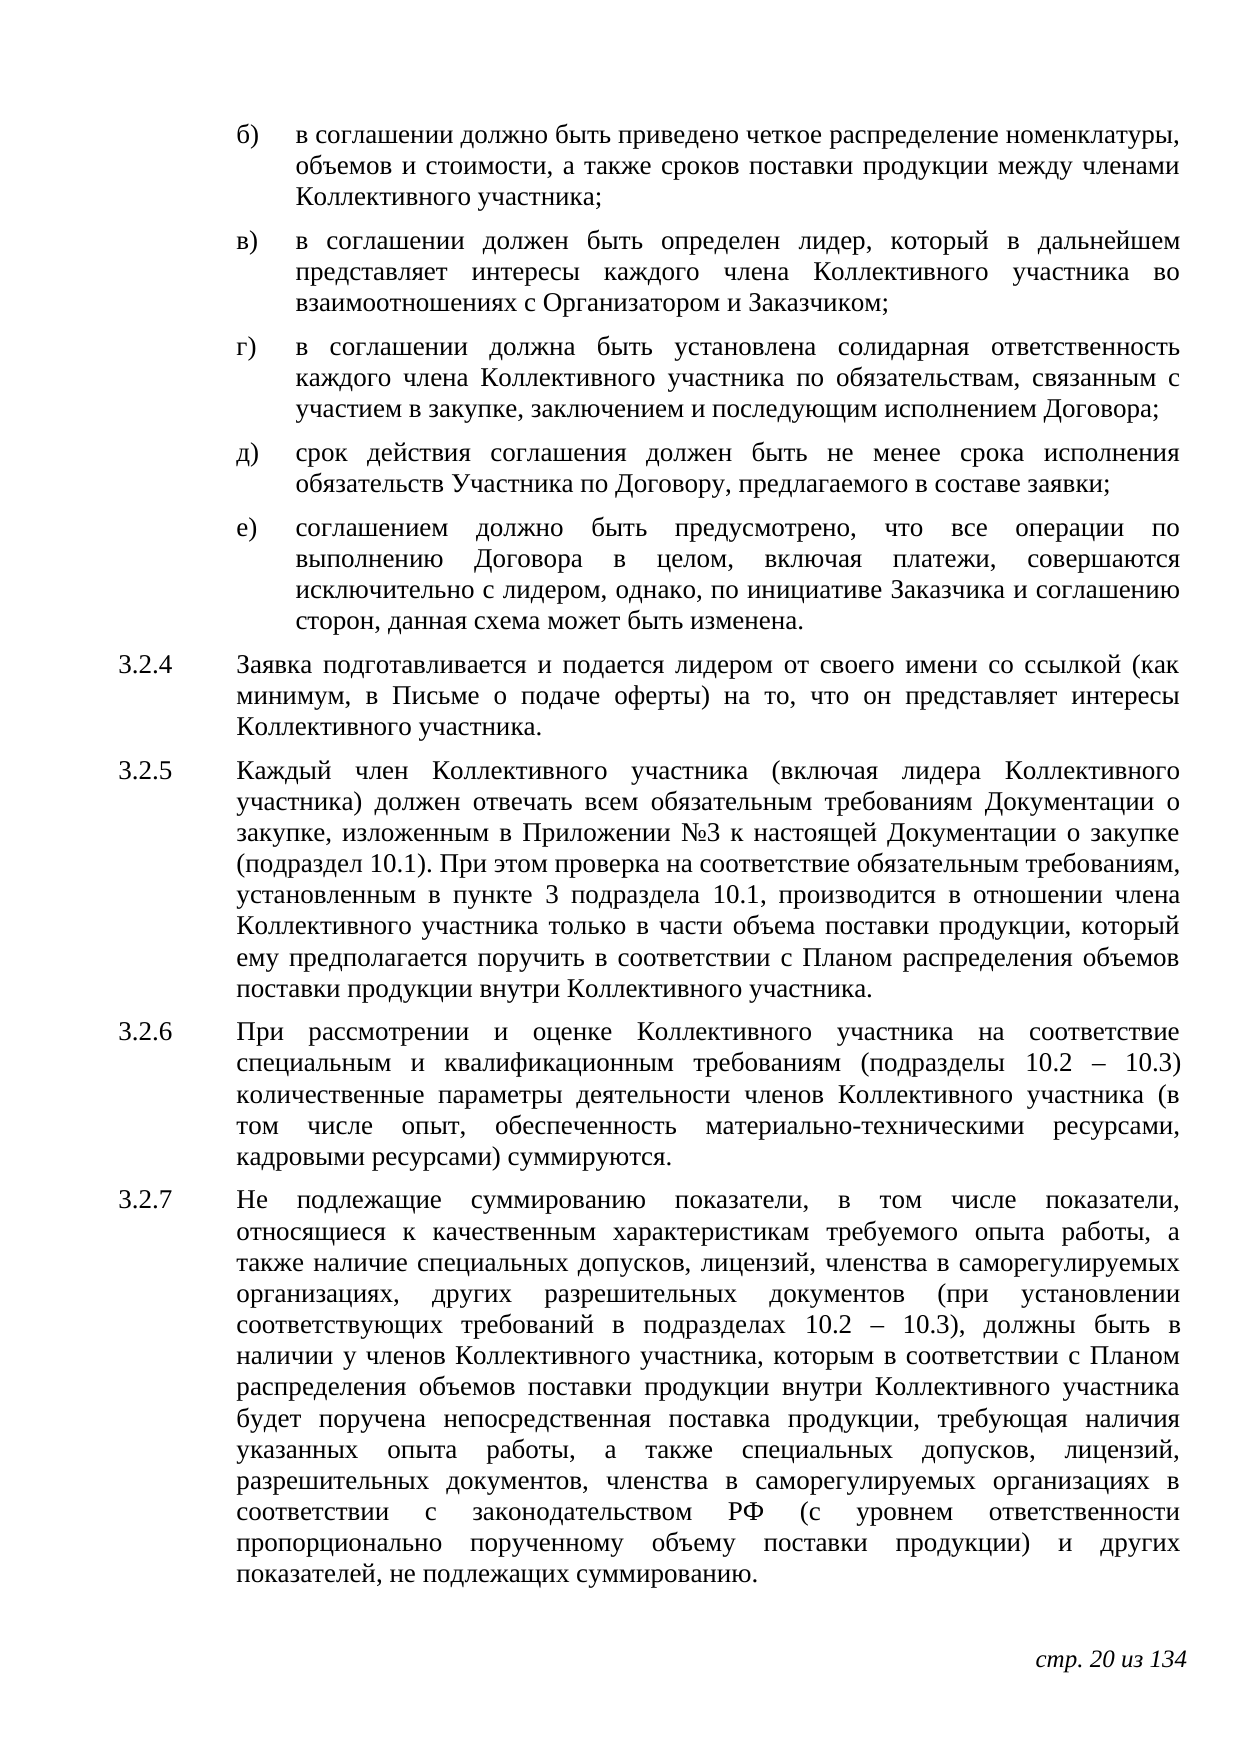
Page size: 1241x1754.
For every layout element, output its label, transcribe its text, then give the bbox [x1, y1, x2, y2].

text Не подлежащие суммированию показатели, в том числе показатели, относящиеся к качественным характеристикам требуемого опыта работы, а также наличие специальных допусков, лицензий, членства в саморегулируемых организациях, других разрешительных документов (при установлении соответствующих требований в подразделах 10.2 – 10.3), должны быть в наличии у членов Коллективного участника, которым в соответствии с Планом распределения объемов поставки продукции внутри Коллективного участника будет поручена непосредственная поставка продукции, требующая наличия указанных опыта работы, а также специальных допусков, лицензий, разрешительных документов, членства в саморегулируемых организациях в соответствии с законодательством РФ (с уровнем ответственности пропорционально порученному объему поставки продукции) и других показателей, не подлежащих суммированию. [118, 1184, 1181, 1588]
text в соглашении должен быть определен лидер, который в дальнейшем представляет интересы каждого члена Коллективного участника во взаимоотношениях с Организатором и Заказчиком; [236, 224, 1181, 317]
text При рассмотрении и оценке Коллективного участника на соответствие специальным и квалификационным требованиям (подразделы 10.2 – 10.3) количественные параметры деятельности членов Коллективного участника (в том числе опыт, обеспеченность материально-техническими ресурсами, кадровыми ресурсами) суммируются. [118, 1015, 1181, 1171]
text соглашением должно быть предусмотрено, что все операции по выполнению Договора в целом, включая платежи, совершаются исключительно с лидером, однако, по инициативе Заказчика и соглашению сторон, данная схема может быть изменена. [236, 511, 1181, 635]
text Заявка подготавливается и подается лидером от своего имени со ссылкой (как минимум, в Письме о подаче оферты) на то, что он представляет интересы Коллективного участника. [118, 648, 1181, 741]
text Каждый член Коллективного участника (включая лидера Коллективного участника) должен отвечать всем обязательным требованиям Документации о закупке, изложенным в Приложении №3 к настоящей Документации о закупке (подраздел 10.1). При этом проверка на соответствие обязательным требованиям, установленным в пункте 3 подраздела 10.1, производится в отношении члена Коллективного участника только в части объема поставки продукции, который ему предполагается поручить в соответствии с Планом распределения объемов поставки продукции внутри Коллективного участника. [118, 754, 1181, 1003]
text в соглашении должна быть установлена солидарная ответственность каждого члена Коллективного участника по обязательствам, связанным с участием в закупке, заключением и последующим исполнением Договора; [236, 330, 1181, 423]
text в соглашении должно быть приведено четкое распределение номенклатуры, объемов и стоимости, а также сроков поставки продукции между членами Коллективного участника; [236, 118, 1181, 212]
text срок действия соглашения должен быть не менее срока исполнения обязательств Участника по Договору, предлагаемого в составе заявки; [236, 436, 1181, 498]
